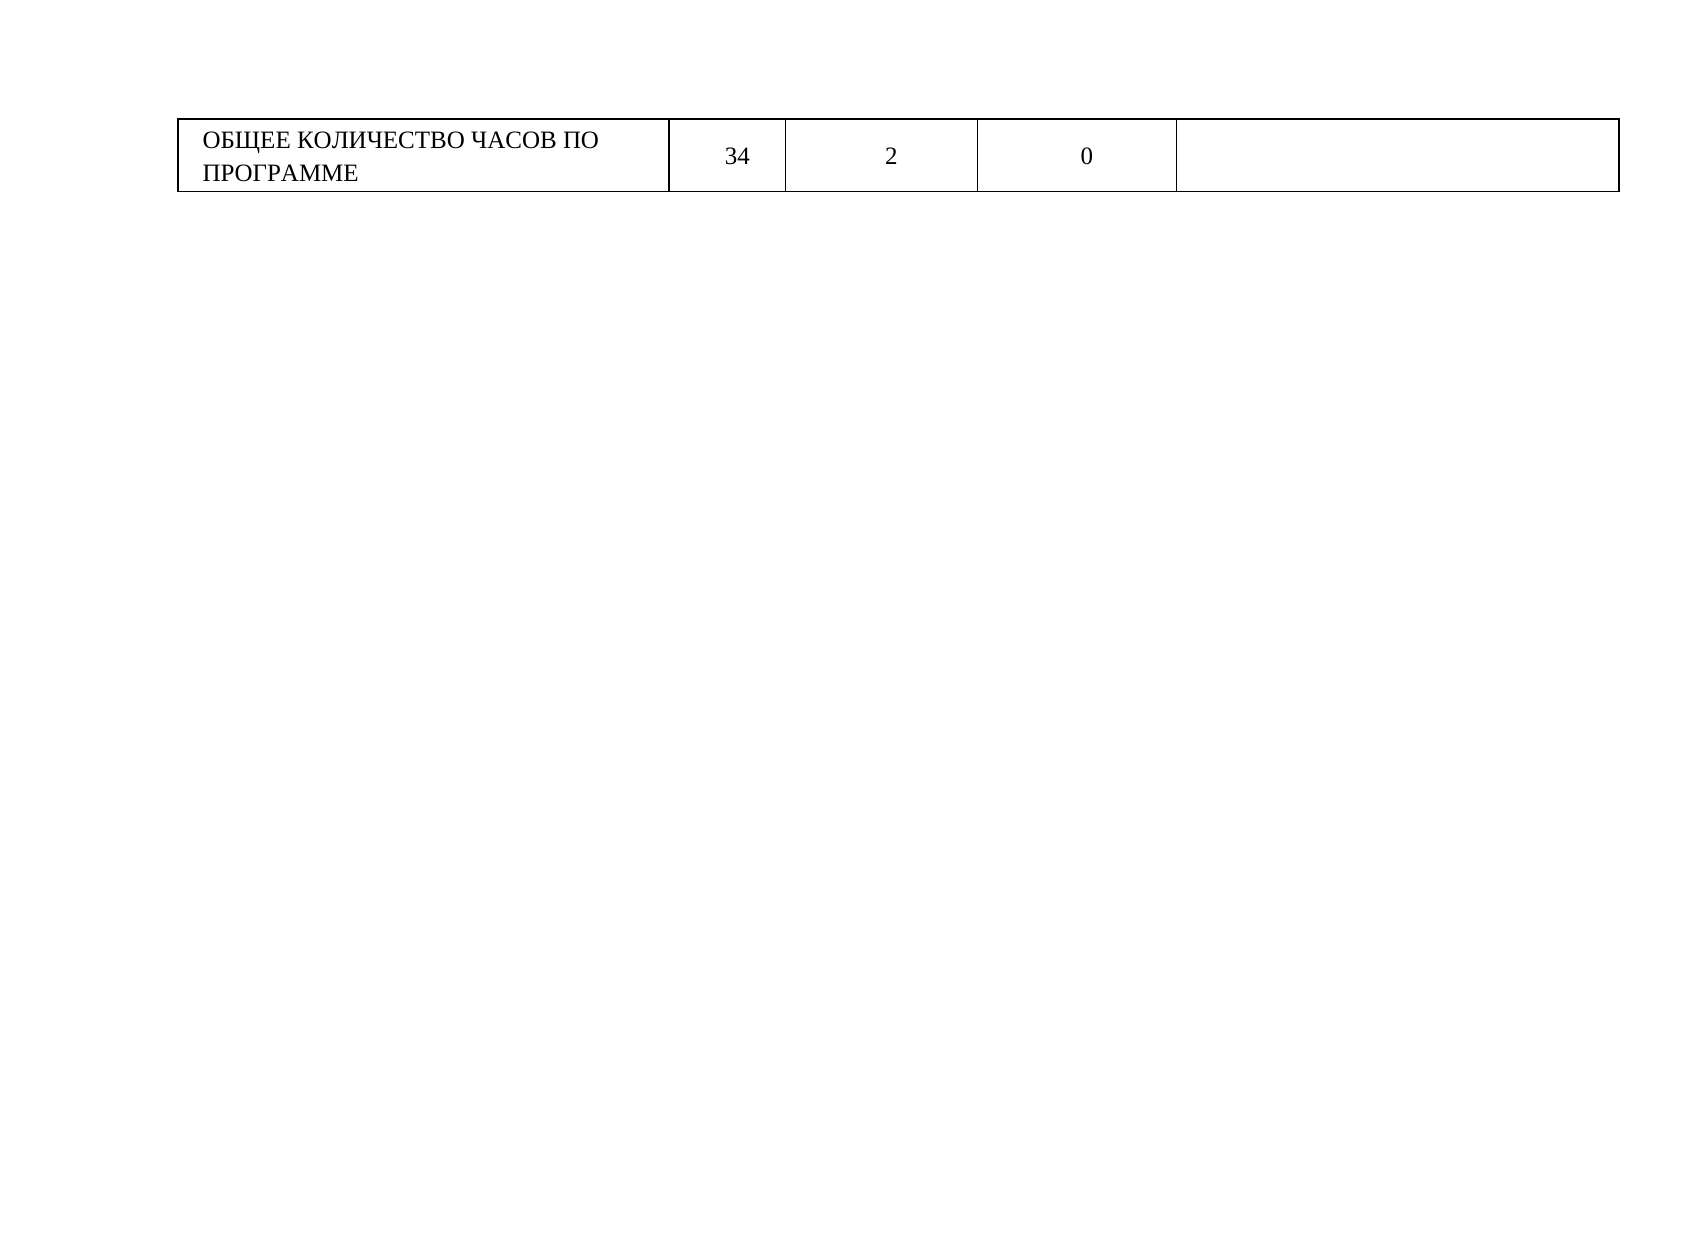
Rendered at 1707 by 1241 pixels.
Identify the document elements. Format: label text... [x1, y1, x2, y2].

table_cell 34 [670, 120, 785, 191]
table_cell 2 [786, 120, 977, 191]
table_cell 0 [978, 120, 1176, 191]
table_cell ОБЩЕЕ КОЛИЧЕСТВО ЧАСОВ ПО ПРОГРАММЕ [179, 120, 668, 191]
table_cell [1177, 120, 1618, 191]
